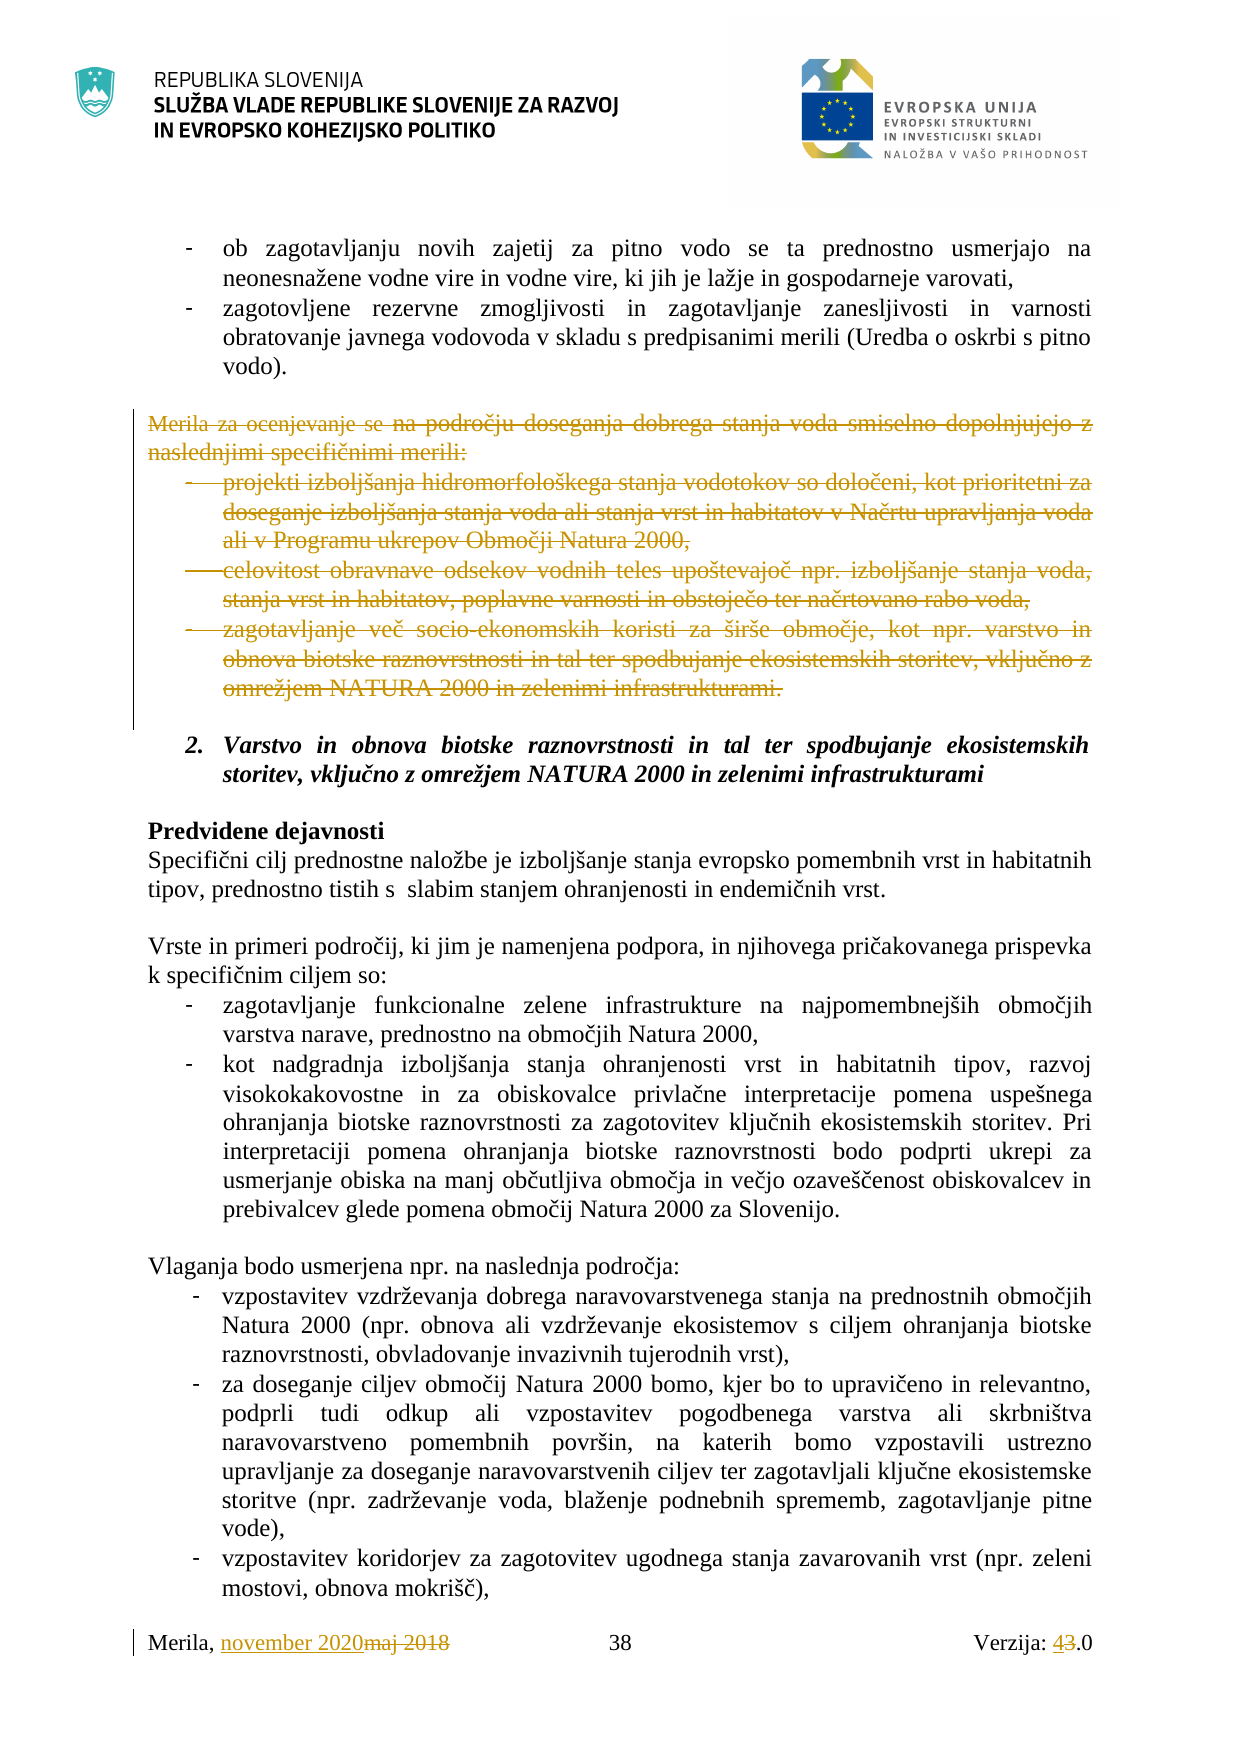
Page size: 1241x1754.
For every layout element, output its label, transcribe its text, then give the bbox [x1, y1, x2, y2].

picture [728, 16, 1125, 208]
subtitle Varstvo in obnova biotske raznovrstnosti in tal ter spodbujanje ekosistemskih storitev, vključno z omrežjem NATURA 2000 in zelenimi infrastrukturami [185, 730, 1093, 788]
list kot nadgradnja izboljšanja stanja ohranjenosti vrst in habitatnih tipov, razvoj visokokakovostne in za obiskovalce privlačne interpretacije pomena uspešnega ohranjanja biotske raznovrstnosti za zagotovitev ključnih ekosistemskih storitev. Pri interpretaciji pomena ohranjanja biotske raznovrstnosti bodo podprti ukrepi za usmerjanje obiska na manj občutljiva območja in večjo ozaveščenost obiskovalcev in prebivalcev glede pomena območij Natura 2000 za Slovenijo. [185, 1048, 1093, 1222]
list ob zagotavljanju novih zajetij za pitno vodo se ta prednostno usmerjajo na neonesnažene vodne vire in vodne vire, ki jih je lažje in gospodarneje varovati, [185, 232, 1093, 292]
list vzpostavitev koridorjev za zagotovitev ugodnega stanja zavarovanih vrst (npr. zeleni mostovi, obnova mokrišč), [192, 1542, 1093, 1601]
text Vlaganja bodo usmerjena npr. na naslednja področja: [148, 1251, 1093, 1280]
list vzpostavitev vzdrževanja dobrega naravovarstvenega stanja na prednostnih območjih Natura 2000 (npr. obnova ali vzdrževanje ekosistemov s ciljem ohranjanja biotske raznovrstnosti, obvladovanje invazivnih tujerodnih vrst), [192, 1280, 1093, 1368]
text Vrste in primeri področij, ki jim je namenjena podpora, in njihovega pričakovanega prispevka k specifičnim ciljem so: [148, 931, 1093, 989]
picture [75, 67, 619, 144]
list zagotovljene rezervne zmogljivosti in zagotavljanje zanesljivosti in varnosti obratovanje javnega vodovoda v skladu s predpisanimi merili (Uredba o oskrbi s pitno vodo). [185, 292, 1093, 380]
text Specifični cilj prednostne naložbe je izboljšanje stanja evropsko pomembnih vrst in habitatnih tipov, prednostno tistih s slabim stanjem ohranjenosti in endemičnih vrst. [148, 845, 1093, 903]
list zagotavljanje funkcionalne zelene infrastrukture na najpomembnejših območjih varstva narave, prednostno na območjih Natura 2000, [185, 989, 1093, 1048]
list za doseganje ciljev območij Natura 2000 bomo, kjer bo to upravičeno in relevantno, podprli tudi odkup ali vzpostavitev pogodbenega varstva ali skrbništva naravovarstveno pomembnih površin, na katerih bomo vzpostavili ustrezno upravljanje za doseganje naravovarstvenih ciljev ter zagotavljali ključne ekosistemske storitve (npr. zadrževanje voda, blaženje podnebnih sprememb, zagotavljanje pitne vode), [192, 1368, 1093, 1542]
text Predvidene dejavnosti [148, 816, 1093, 845]
